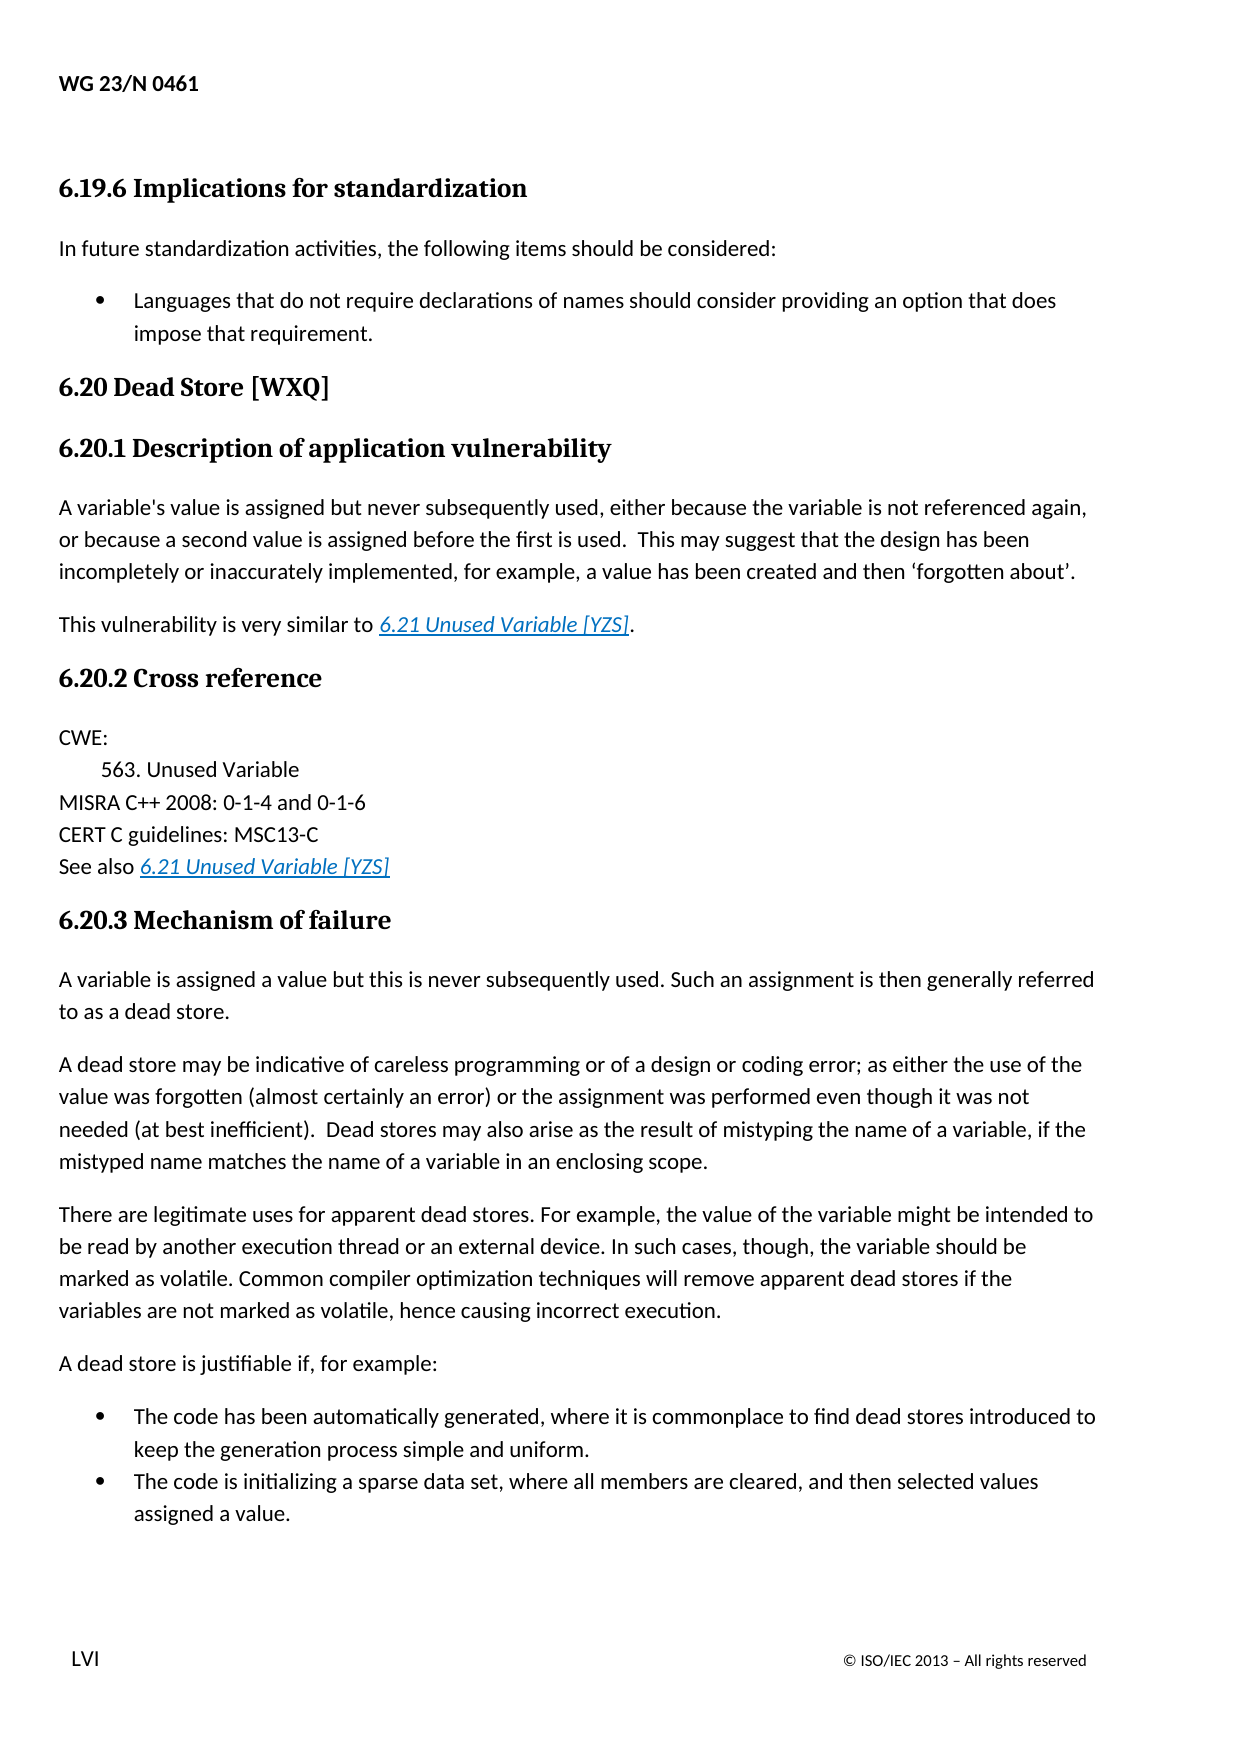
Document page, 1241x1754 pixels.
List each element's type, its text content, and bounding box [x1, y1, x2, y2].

list The code has been automatically generated, where it is commonplace to find dead stores introduced to keep the generation process simple and uniform. [96, 1402, 1099, 1463]
text MISRA C++ 2008: 0-1-4 and 0-1-6 [58, 788, 1099, 816]
text There are legitimate uses for apparent dead stores. For example, the value of the variable might be intended to be read by another execution thread or an external device. In such cases, though, the variable should be marked as volatile. Common compiler optimization techniques will remove apparent dead stores if the variables are not marked as volatile, hence causing incorrect execution. [58, 1200, 1099, 1324]
text A variable is assigned a value but this is never subsequently used. Such an assignment is then generally referred to as a dead store. [58, 965, 1099, 1025]
text CWE: [58, 723, 1099, 751]
text See also 6.21 Unused Variable [YZS] [58, 852, 1099, 880]
text CERT C guidelines: MSC13-C [58, 820, 1099, 848]
list The code is initializing a sparse data set, where all members are cleared, and then selected values assigned a value. [96, 1467, 1099, 1527]
text This vulnerability is very similar to 6.21 Unused Variable [YZS]. [58, 610, 1099, 638]
list Languages that do not require declarations of names should consider providing an option that does impose that requirement. [96, 287, 1099, 347]
text A variable's value is assigned but never subsequently used, either because the variable is not referenced again, or because a second value is assigned before the first is used. This may suggest that the design has been incompletely or inaccurately implemented, for example, a value has been created and then ‘forgotten about’. [58, 493, 1099, 585]
text A dead store may be indicative of careless programming or of a design or coding error; as either the use of the value was forgotten (almost certainly an error) or the assignment was performed even though it was not needed (at best inefficient). Dead stores may also arise as the result of mistyping the name of a variable, if the mistyped name matches the name of a variable in an enclosing scope. [58, 1050, 1099, 1175]
subtitle 6.20.1 Description of application vulnerability [58, 433, 1099, 464]
text A dead store is justifiable if, for example: [58, 1349, 1099, 1377]
subtitle 6.19.6 Implications for standardization [58, 173, 1099, 205]
text In future standardization activities, the following items should be considered: [58, 234, 1099, 262]
subtitle 6.20 Dead Store [WXQ] [58, 372, 1099, 403]
subtitle 6.20.3 Mechanism of failure [58, 905, 1099, 936]
subtitle 6.20.2 Cross reference [58, 663, 1099, 694]
text 563. Unused Variable [101, 755, 1099, 783]
